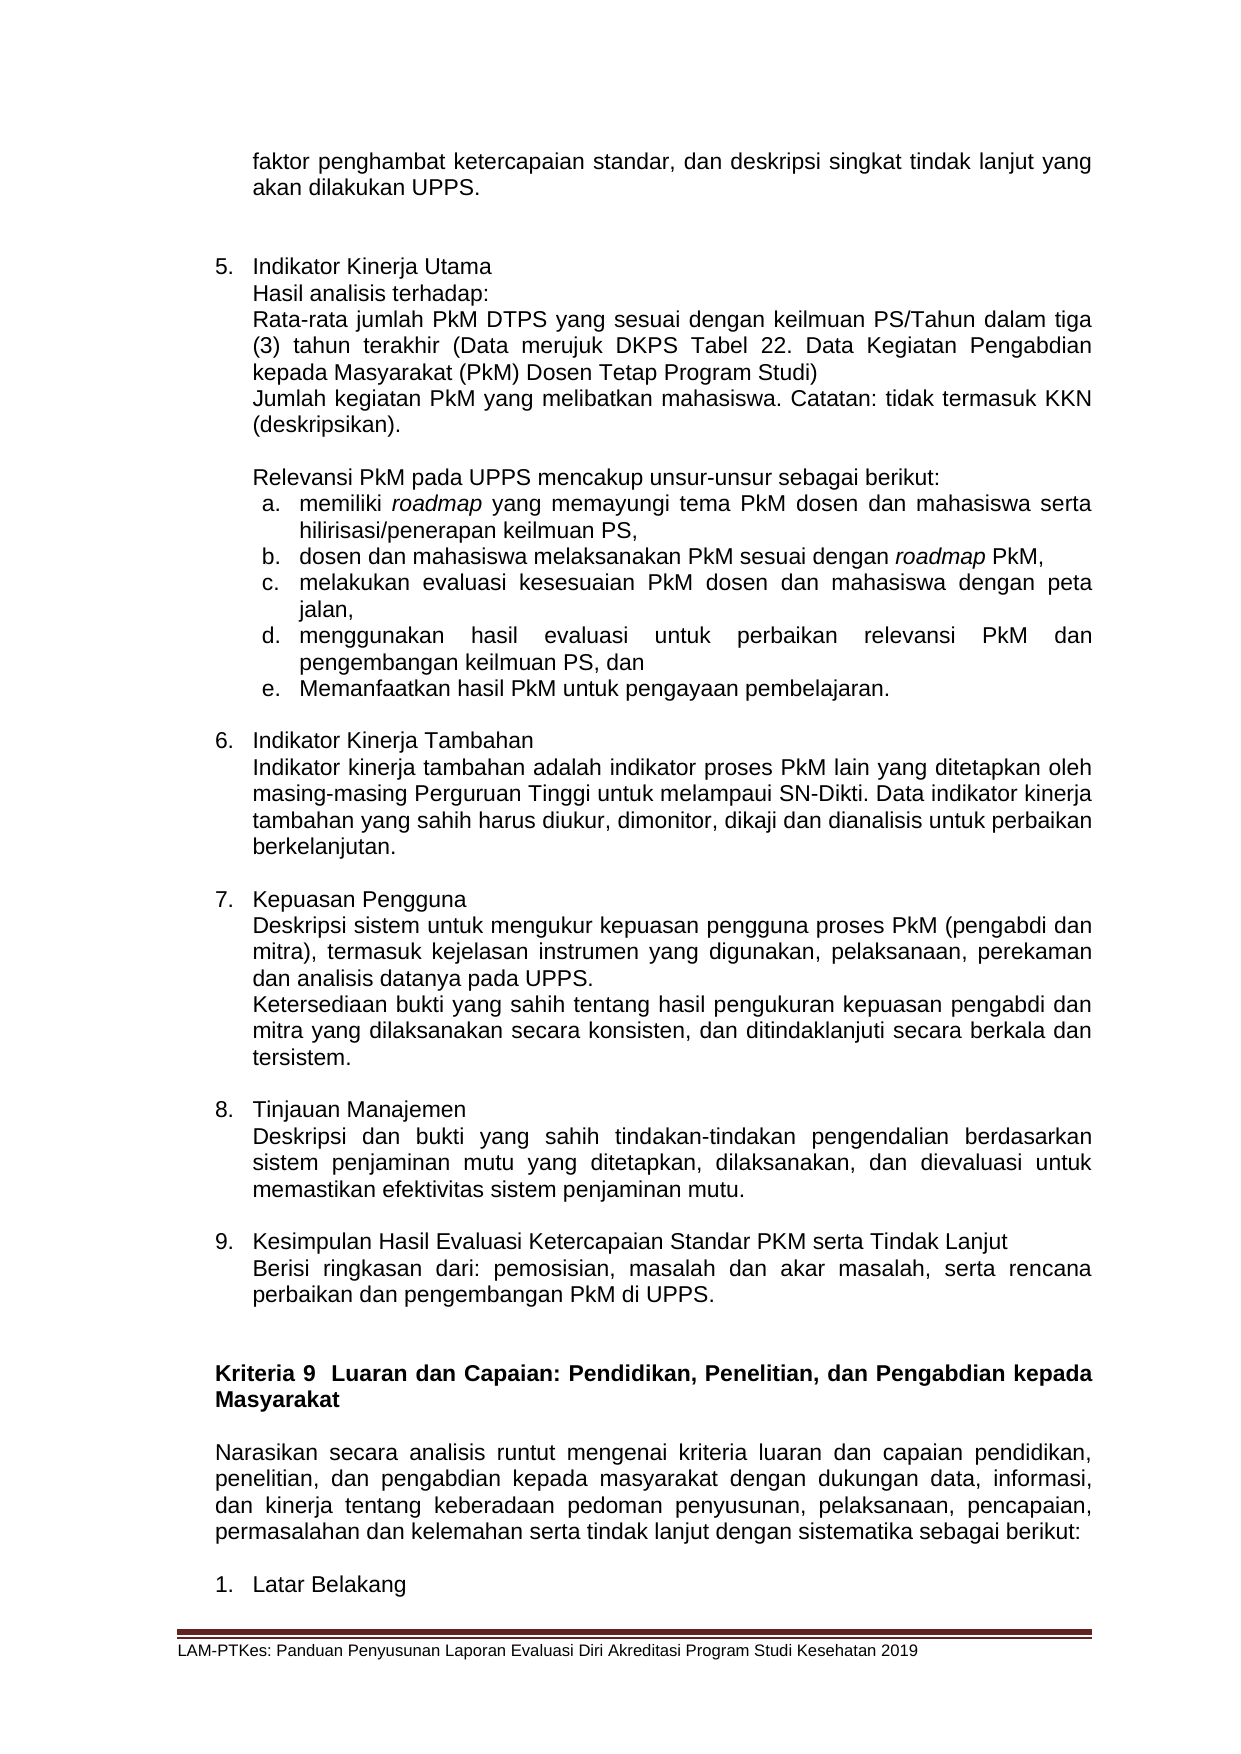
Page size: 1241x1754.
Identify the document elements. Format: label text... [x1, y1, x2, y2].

text Indikator kinerja tambahan adalah indikator proses PkM lain yang ditetapkan oleh masing-masing Perguruan Tinggi untuk melampaui SN-Dikti. Data indikator kinerja tambahan yang sahih harus diukur, dimonitor, dikaji dan dianalisis untuk perbaikan berkelanjutan. [252, 754, 1092, 859]
list Indikator Kinerja Tambahan [215, 727, 1092, 754]
text Narasikan secara analisis runtut mengenai kriteria luaran dan capaian pendidikan, penelitian, dan pengabdian kepada masyarakat dengan dukungan data, informasi, dan kinerja tentang keberadaan pedoman penyusunan, pelaksanaan, pencapaian, permasalahan dan kelemahan serta tindak lanjut dengan sistematika sebagai berikut: [215, 1439, 1092, 1544]
text Hasil analisis terhadap: [252, 279, 1092, 306]
text Ketersediaan bukti yang sahih tentang hasil pengukuran kepuasan pengabdi dan mitra yang dilaksanakan secara konsisten, dan ditindaklanjuti secara berkala dan tersistem. [252, 991, 1092, 1070]
text Jumlah kegiatan PkM yang melibatkan mahasiswa. Catatan: tidak termasuk KKN (deskripsikan). [252, 385, 1092, 438]
list Kesimpulan Hasil Evaluasi Ketercapaian Standar PKM serta Tindak Lanjut [215, 1228, 1092, 1254]
list memiliki roadmap yang memayungi tema PkM dosen dan mahasiswa serta hilirisasi/penerapan keilmuan PS, [262, 490, 1092, 543]
text Relevansi PkM pada UPPS mencakup unsur-unsur sebagai berikut: [252, 464, 1092, 490]
list Memanfaatkan hasil PkM untuk pengayaan pembelajaran. [262, 675, 1092, 701]
text Deskripsi dan bukti yang sahih tindakan-tindakan pengendalian berdasarkan sistem penjaminan mutu yang ditetapkan, dilaksanakan, dan dievaluasi untuk memastikan efektivitas sistem penjaminan mutu. [252, 1123, 1092, 1202]
list Latar Belakang [215, 1571, 1092, 1597]
text Rata-rata jumlah PkM DTPS yang sesuai dengan keilmuan PS/Tahun dalam tiga (3) tahun terakhir (Data merujuk DKPS Tabel 22. Data Kegiatan Pengabdian kepada Masyarakat (PkM) Dosen Tetap Program Studi) [252, 306, 1092, 385]
list dosen dan mahasiswa melaksanakan PkM sesuai dengan roadmap PkM, [262, 543, 1092, 569]
list Tinjauan Manajemen [215, 1096, 1092, 1123]
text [252, 148, 1092, 200]
subtitle Kriteria 9 Luaran dan Capaian: Pendidikan, Penelitian, dan Pengabdian kepada Masyarakat [215, 1360, 1092, 1413]
list melakukan evaluasi kesesuaian PkM dosen dan mahasiswa dengan peta jalan, [262, 569, 1092, 622]
list Kepuasan Pengguna [215, 886, 1092, 912]
text Berisi ringkasan dari: pemosisian, masalah dan akar masalah, serta rencana perbaikan dan pengembangan PkM di UPPS. [252, 1254, 1092, 1307]
text Deskripsi sistem untuk mengukur kepuasan pengguna proses PkM (pengabdi dan mitra), termasuk kejelasan instrumen yang digunakan, pelaksanaan, perekaman dan analisis datanya pada UPPS. [252, 912, 1092, 991]
list menggunakan hasil evaluasi untuk perbaikan relevansi PkM dan pengembangan keilmuan PS, dan [262, 622, 1092, 675]
list Indikator Kinerja Utama [215, 253, 1092, 279]
